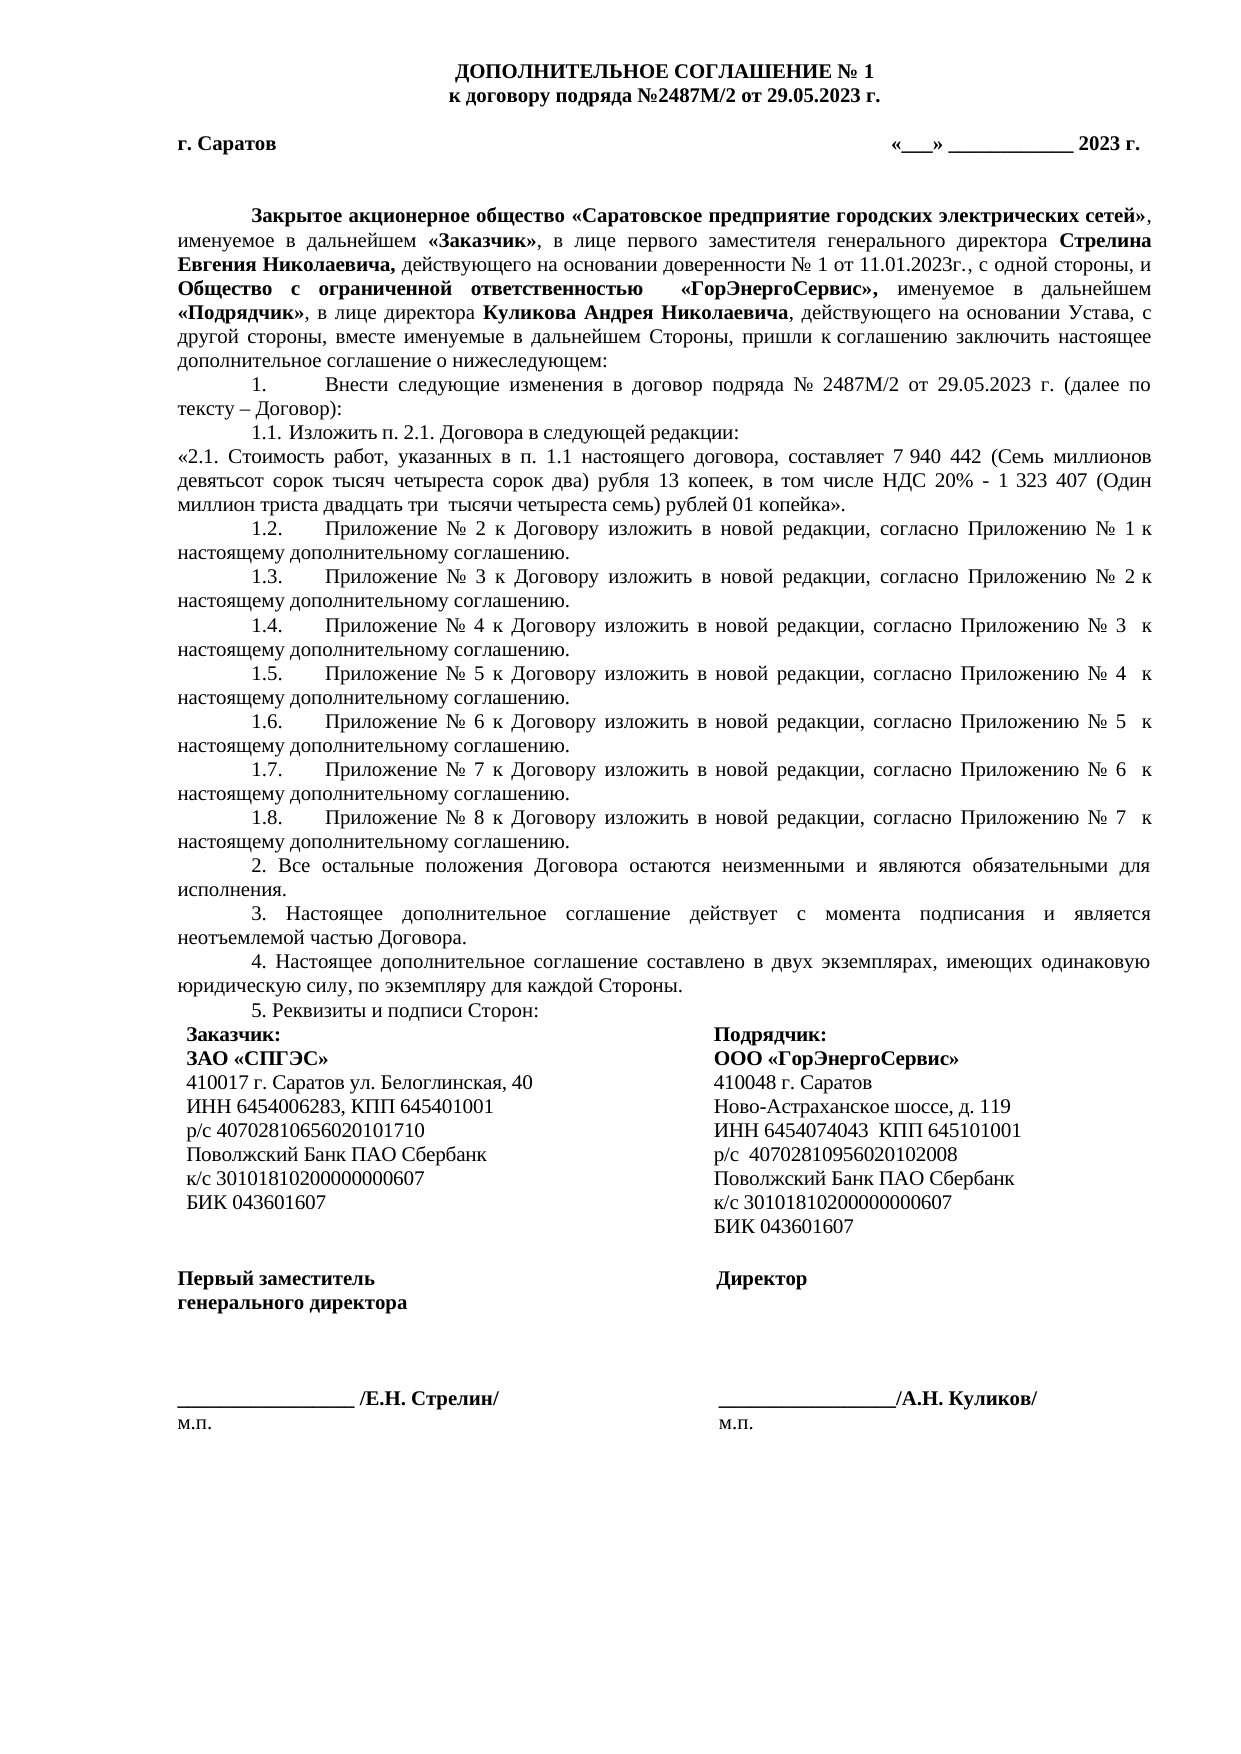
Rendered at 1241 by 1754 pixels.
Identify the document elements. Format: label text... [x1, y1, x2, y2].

text 3. Настоящее дополнительное соглашение действует с момента подписания и является неотъемлемой частью Договора. [177, 901, 1152, 949]
list 2. Все остальные положения Договора остаются неизменными и являются обязательными для исполнения. [177, 853, 1152, 901]
text Закрытое акционерное общество «Саратовское предприятие городских электрических сетей», именуемое в дальнейшем «Заказчик», в лице первого заместителя генерального директора Стрелина Евгения Николаевича, действующего на основании доверенности № 1 от 11.01.2023г., с одной стороны, и Общество с ограниченной ответственностью «ГорЭнергоСервис», именуемое в дальнейшем «Подрядчик», в лице директора Куликова Андрея Николаевича, действующего на основании Устава, с другой стороны, вместе именуемые в дальнейшем Стороны, пришли к соглашению заключить настоящее дополнительное соглашение о нижеследующем: [177, 203, 1152, 372]
list Приложение № 2 к Договору изложить в новой редакции, согласно Приложению № 1 к настоящему дополнительному соглашению. [177, 516, 1152, 564]
list Изложить п. 2.1. Договора в следующей редакции: [251, 420, 1152, 444]
text 5. Реквизиты и подписи Сторон: [177, 997, 1152, 1022]
list Приложение № 7 к Договору изложить в новой редакции, согласно Приложению № 6 к настоящему дополнительному соглашению. [177, 757, 1152, 805]
text г. Саратов «___» ____________ 2023 г. [177, 131, 1152, 155]
list Приложение № 8 к Договору изложить в новой редакции, согласно Приложению № 7 к настоящему дополнительному соглашению. [177, 805, 1152, 853]
list Приложение № 3 к Договору изложить в новой редакции, согласно Приложению № 2 к настоящему дополнительному соглашению. [177, 564, 1152, 612]
text Первый заместитель Директор [177, 1266, 1152, 1290]
text м.п. м.п. [177, 1410, 1152, 1434]
table_header Подрядчик: ООО «ГорЭнергоСервис» 410048 г. Саратов Ново-Астраханское шоссе, д. 119 ИНН 6454074043 КПП 645101001 р/с 40702810956020102008 Поволжский Банк ПАО Сбербанк к/с 30101810200000000607 БИК 043601607 [702, 1022, 1195, 1266]
list Приложение № 4 к Договору изложить в новой редакции, согласно Приложению № 3 к настоящему дополнительному соглашению. [177, 612, 1152, 661]
list Внести следующие изменения в договор подряда № 2487М/2 от 29.05.2023 г. (далее по тексту – Договор): [177, 372, 1152, 420]
list Приложение № 6 к Договору изложить в новой редакции, согласно Приложению № 5 к настоящему дополнительному соглашению. [177, 709, 1152, 757]
title к договору подряда №2487М/2 от 29.05.2023 г. [177, 83, 1152, 107]
text «2.1. Стоимость работ, указанных в п. 1.1 настоящего договора, составляет 7 940 442 (Семь миллионов девятьсот сорок тысяч четыреста сорок два) рубля 13 копеек, в том числе НДС 20% - 1 323 407 (Один миллион триста двадцать три тысячи четыреста семь) рублей 01 копейка». [177, 444, 1152, 516]
text 4. Настоящее дополнительное соглашение составлено в двух экземплярах, имеющих одинаковую юридическую силу, по экземпляру для каждой Стороны. [177, 949, 1152, 997]
title ДОПОЛНИТЕЛЬНОЕ СОГЛАШЕНИЕ № 1 [177, 59, 1152, 83]
text генерального директора [177, 1290, 1152, 1314]
text _________________ /Е.Н. Стрелин/ _________________/А.Н. Куликов/ [177, 1386, 1152, 1410]
list Приложение № 5 к Договору изложить в новой редакции, согласно Приложению № 4 к настоящему дополнительному соглашению. [177, 661, 1152, 709]
table_header Заказчик: ЗАО «СПГЭС» 410017 г. Саратов ул. Белоглинская, 40 ИНН 6454006283, КПП 645401001 р/с 40702810656020101710 Поволжский Банк ПАО Сбербанк к/с 30101810200000000607 БИК 043601607 [175, 1022, 702, 1266]
